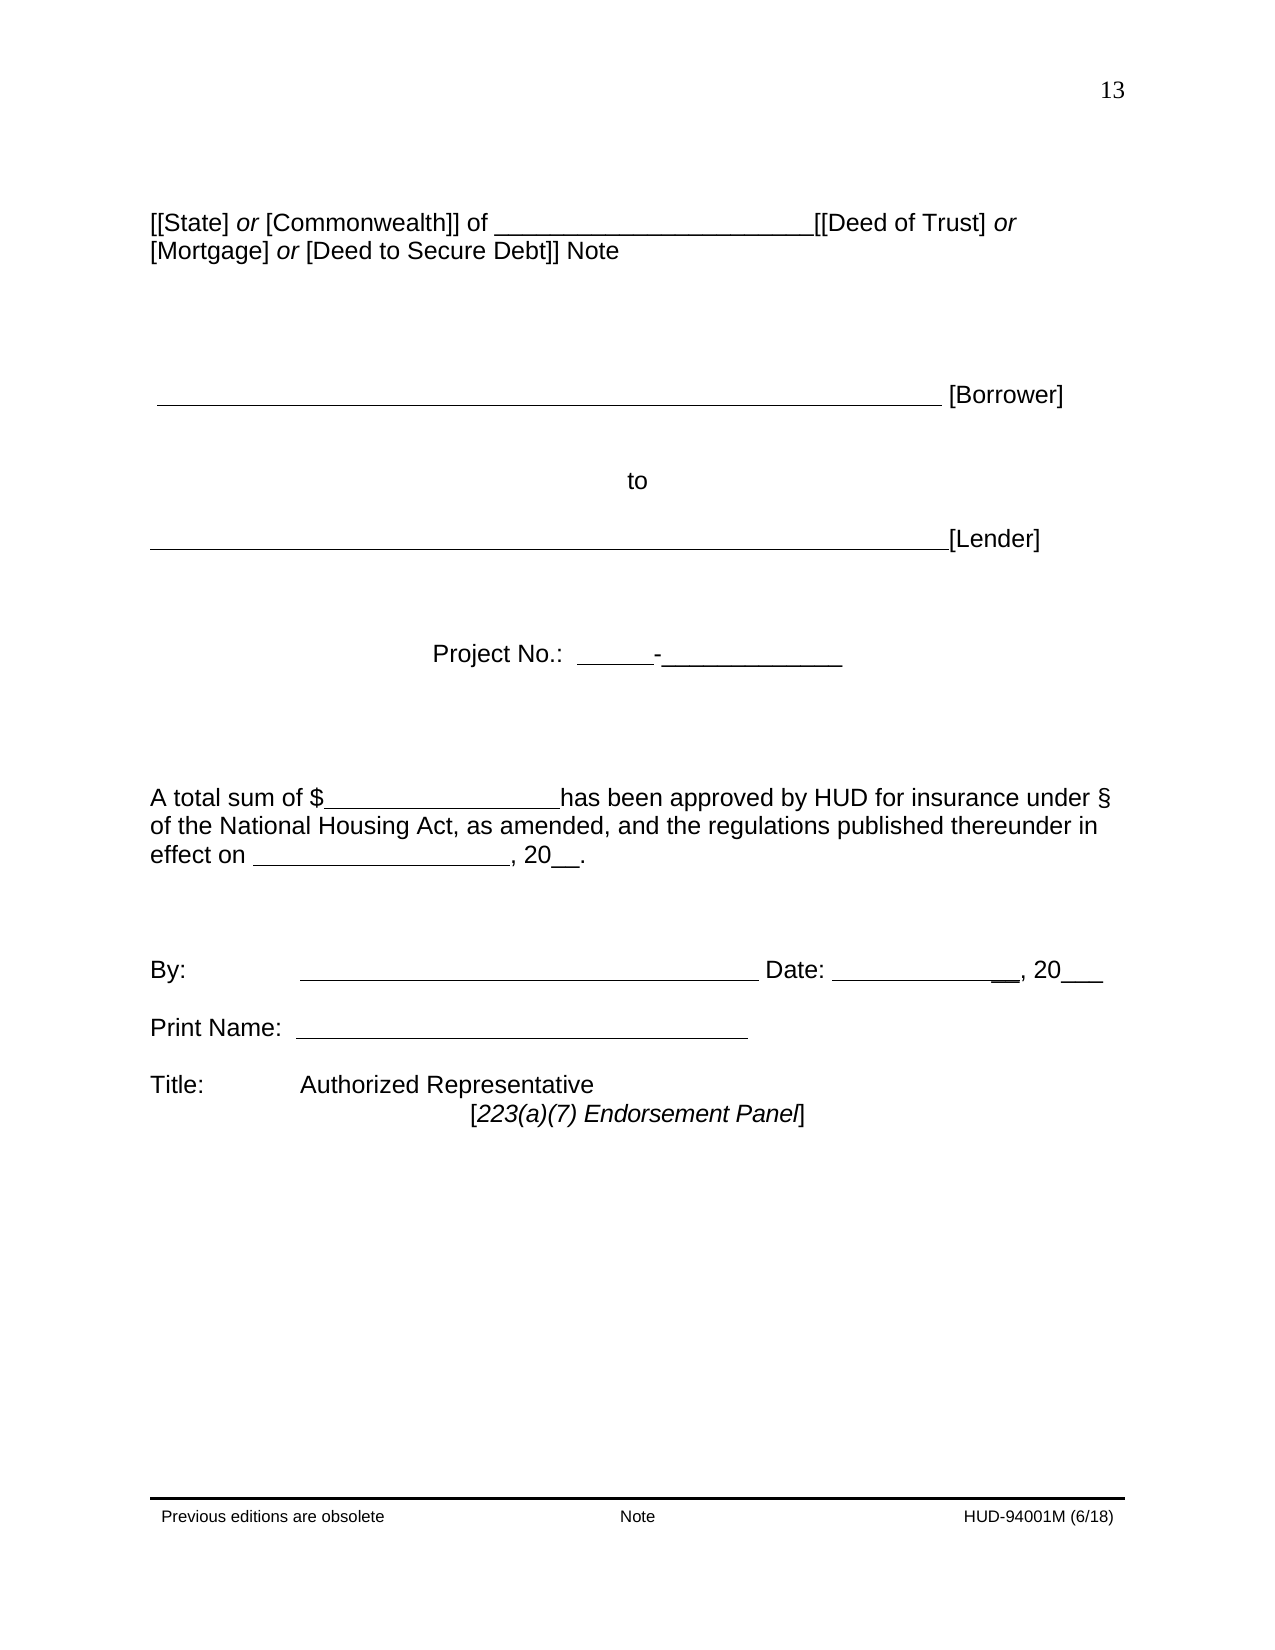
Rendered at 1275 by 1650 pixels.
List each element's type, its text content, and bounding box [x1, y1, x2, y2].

text [[State] or [Commonwealth]] of _______________________[[Deed of Trust] or [Mortgage] or [Deed to Secure Debt]] Note [150, 207, 1125, 265]
text Print Name: [150, 1012, 1125, 1041]
text By: Date: __, 20___ [150, 955, 1125, 984]
text [223(a)(7) Endorsement Panel] [150, 1099, 1125, 1127]
text Title: Authorized Representative [150, 1070, 1125, 1099]
text Project No.: -_____________ [150, 639, 1125, 667]
text A total sum of $ has been approved by HUD for insurance under § of the National Housing Act, as amended, and the regulations published thereunder in effect on , 20__. [150, 782, 1125, 869]
text to [150, 466, 1125, 495]
text [Borrower] [150, 380, 1125, 409]
text [Lender] [150, 524, 1125, 552]
